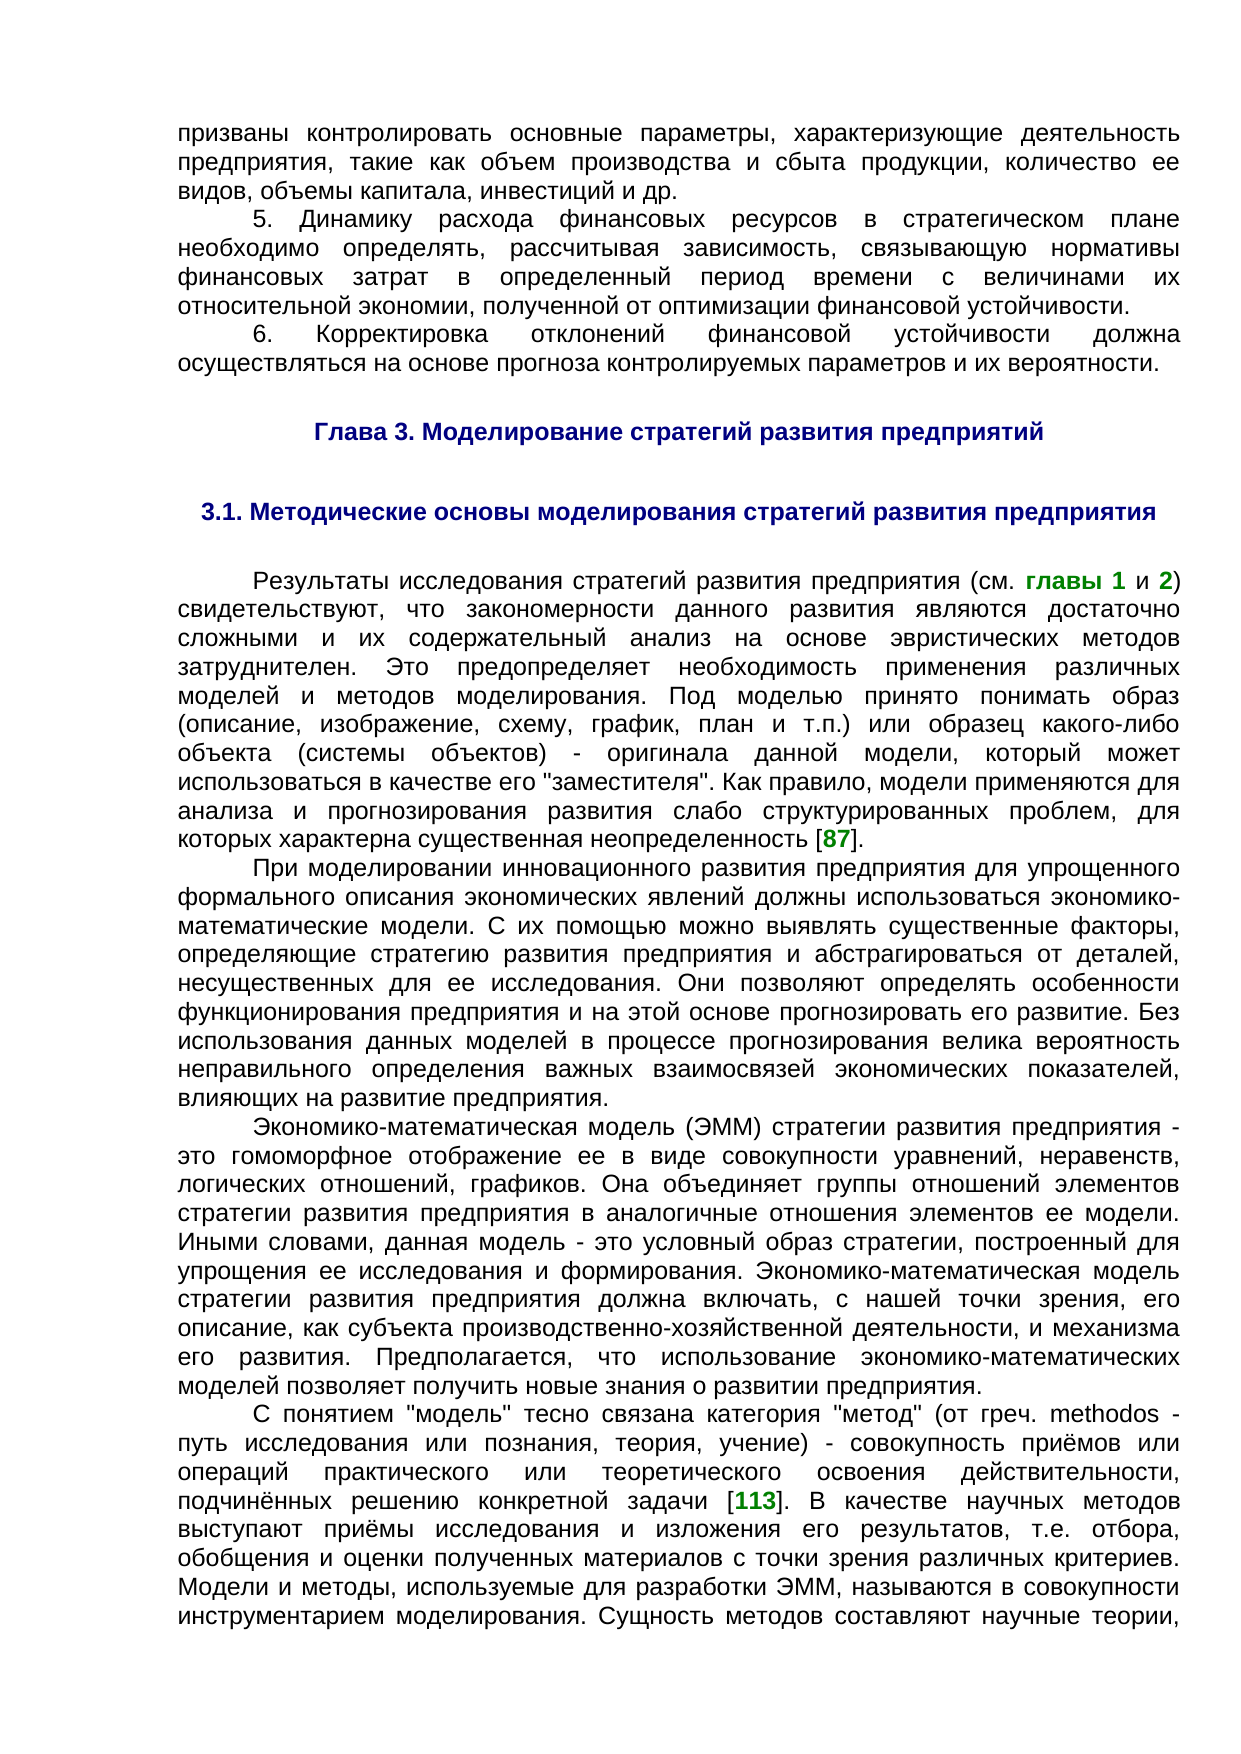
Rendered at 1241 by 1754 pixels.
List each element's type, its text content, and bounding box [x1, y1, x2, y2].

text 6. Корректировка отклонений финансовой устойчивости должна осуществляться на основе прогноза контролируемых параметров и их вероятности. [177, 319, 1181, 377]
text При моделировании инновационного развития предприятия для упрощенного формального описания экономических явлений должны использоваться экономико-математические модели. С их помощью можно выявлять существенные факторы, определяющие стратегию развития предприятия и абстрагироваться от деталей, несущественных для ее исследования. Они позволяют определять особенности функционирования предприятия и на этой основе прогнозировать его развитие. Без использования данных моделей в процессе прогнозирования велика вероятность неправильного определения важных взаимосвязей экономических показателей, влияющих на развитие предприятия. [177, 853, 1181, 1112]
text Экономико-математическая модель (ЭММ) стратегии развития предприятия - это гомоморфное отображение ее в виде совокупности уравнений, неравенств, логических отношений, графиков. Она объединяет группы отношений элементов стратегии развития предприятия в аналогичные отношения элементов ее модели. Иными словами, данная модель - это условный образ стратегии, построенный для упрощения ее исследования и формирования. Экономико-математическая модель стратегии развития предприятия должна включать, с нашей точки зрения, его описание, как субъекта производственно-хозяйственной деятельности, и механизма его развития. Предполагается, что использование экономико-математических моделей позволяет получить новые знания о развитии предприятия. [177, 1112, 1181, 1399]
text 5. Динамику расхода финансовых ресурсов в стратегическом плане необходимо определять, рассчитывая зависимость, связывающую нормативы финансовых затрат в определенный период времени с величинами их относительной экономии, полученной от оптимизации финансовой устойчивости. [177, 204, 1181, 319]
text Результаты исследования стратегий развития предприятия (см. главы 1 и 2) свидетельствуют, что закономерности данного развития являются достаточно сложными и их содержательный анализ на основе эвристических методов затруднителен. Это предопределяет необходимость применения различных моделей и методов моделирования. Под моделью принято понимать образ (описание, изображение, схему, график, план и т.п.) или образец какого-либо объекта (системы объектов) - оригинала данной модели, который может использоваться в качестве его "заместителя". Как правило, модели применяются для анализа и прогнозирования развития слабо структурированных проблем, для которых характерна существенная неопределенность [87]. [177, 566, 1181, 853]
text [177, 118, 1181, 204]
subtitle Глава 3. Моделирование стратегий развития предприятий [177, 417, 1181, 446]
subtitle 3.1. Методические основы моделирования стратегий развития предприятия [177, 497, 1181, 526]
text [177, 1399, 1181, 1629]
